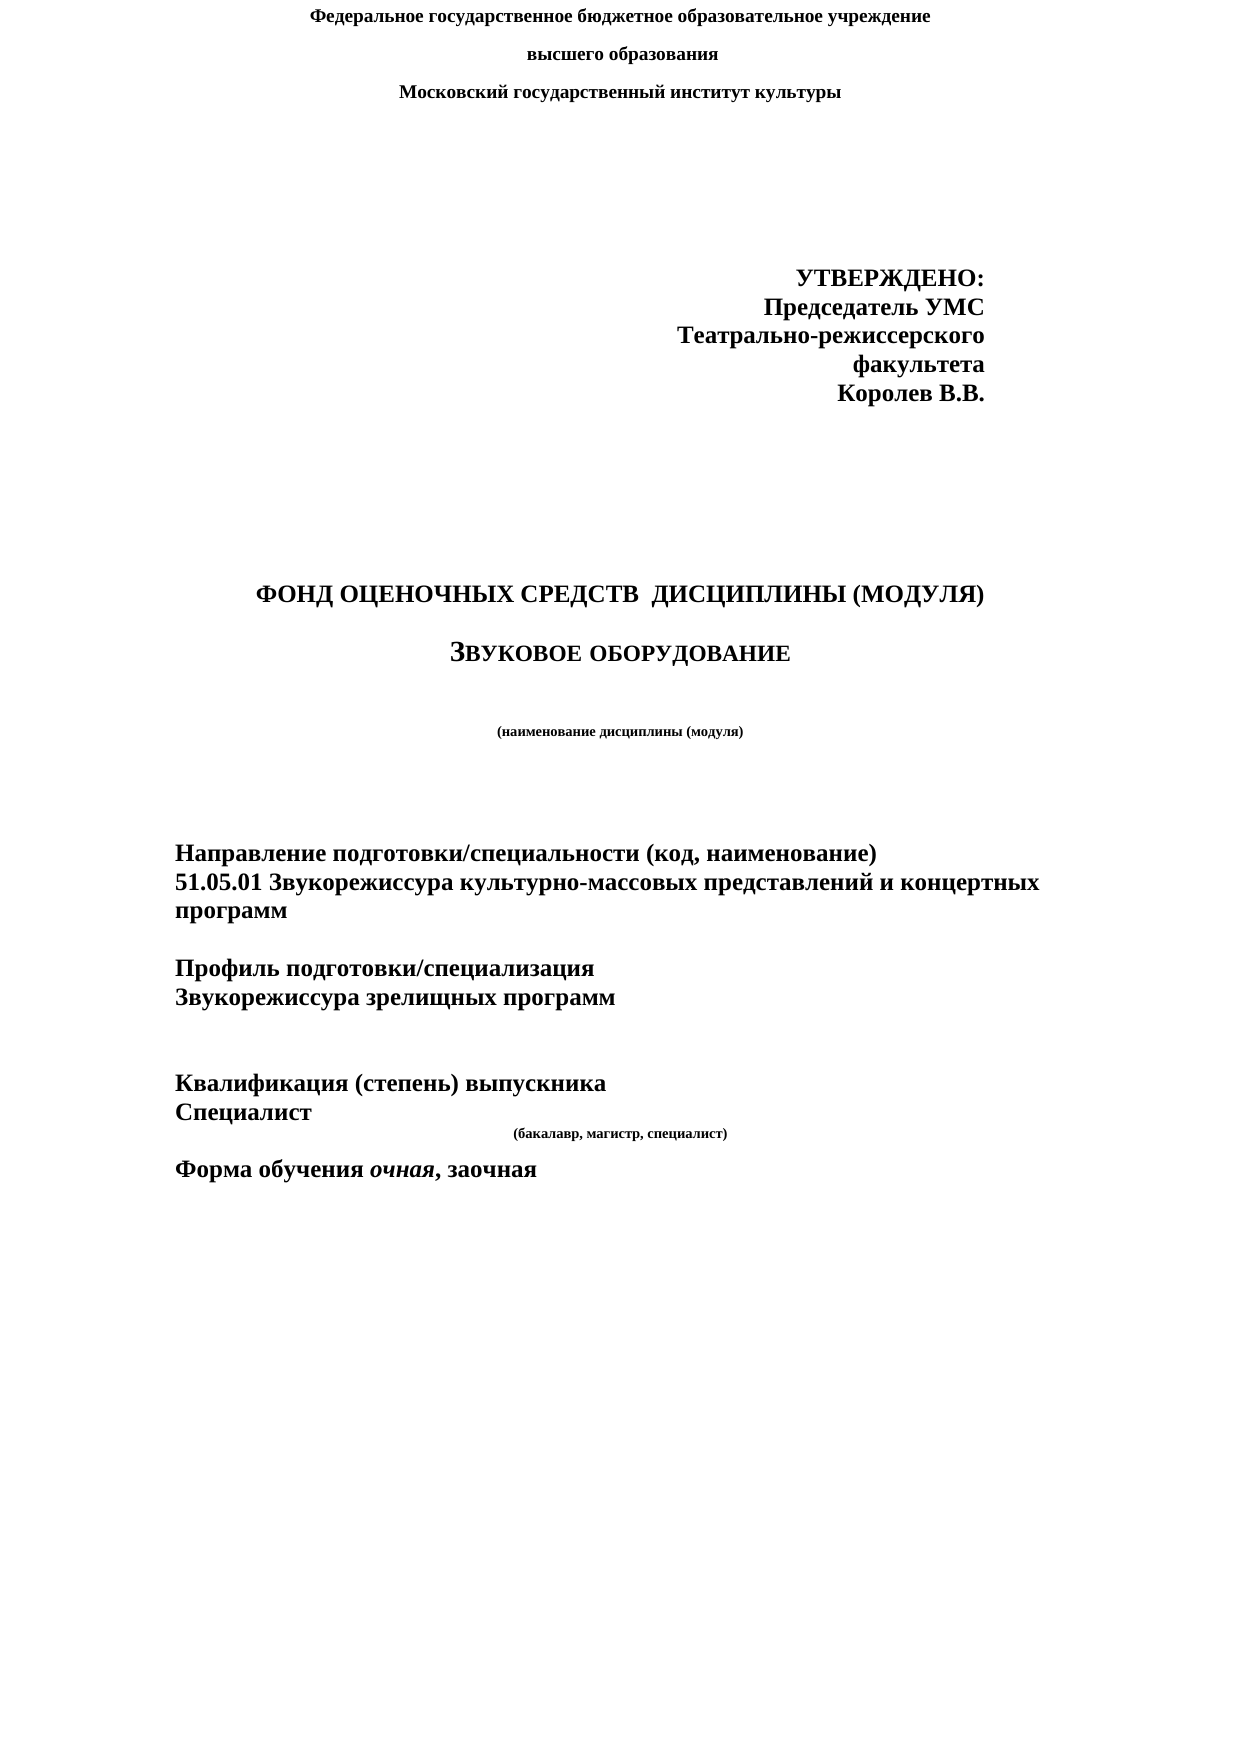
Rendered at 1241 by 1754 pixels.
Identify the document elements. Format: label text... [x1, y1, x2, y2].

text Театрально-режиссерского [175, 320, 985, 349]
text Московский государственный институт культуры [175, 81, 1065, 119]
text Форма обучения очная, заочная [175, 1154, 1065, 1183]
text Специалист [175, 1097, 1065, 1125]
text Квалификация (степень) выпускника [175, 1068, 1065, 1097]
table_header Звуковое оборудование [225, 634, 1015, 694]
text Королев В.В. [175, 378, 985, 407]
text Председатель УМС [175, 292, 985, 320]
text Направление подготовки/специальности (код, наименование) [175, 838, 1065, 867]
text Звукорежиссура зрелищных программ [175, 982, 1065, 1010]
text высшего образования [175, 42, 1065, 81]
text Профиль подготовки/специализация [175, 953, 1065, 982]
text УТВЕРЖДЕНО: [175, 263, 985, 292]
text (бакалавр, магистр, специалист) [175, 1125, 1065, 1154]
text ФОНД ОЦЕНОЧНЫХ СРЕДСТВ ДИСЦИПЛИНЫ (МОДУЛЯ) [175, 579, 1065, 634]
text факультета [175, 349, 985, 378]
text 51.05.01 Звукорежиссура культурно-массовых представлений и концертных программ [175, 867, 1065, 924]
text Федеральное государственное бюджетное образовательное учреждение [175, 4, 1065, 42]
text (наименование дисциплины (модуля) [175, 694, 1065, 752]
